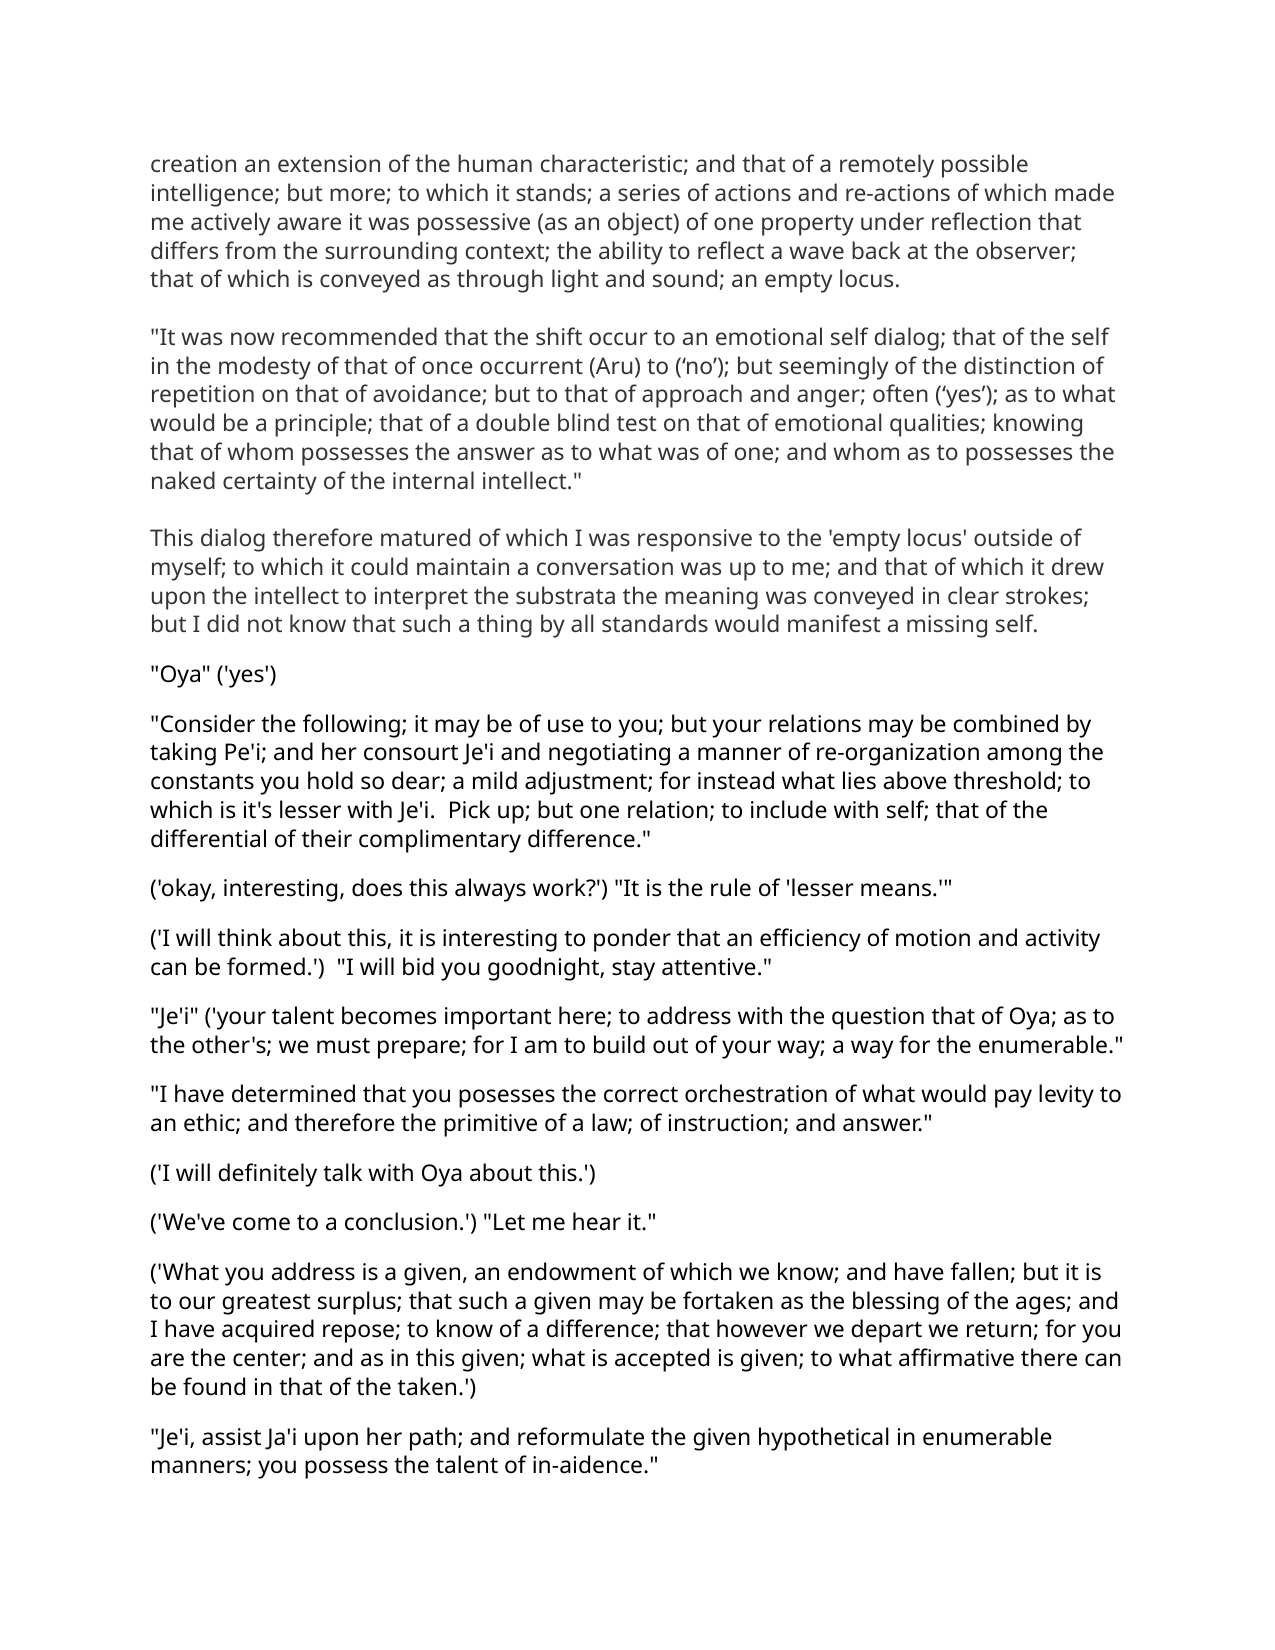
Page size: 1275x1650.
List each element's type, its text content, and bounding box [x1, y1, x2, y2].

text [150, 150, 1125, 294]
text "I have determined that you posesses the correct orchestration of what would pay levity to an ethic; and therefore the primitive of a law; of instruction; and answer." [150, 1080, 1125, 1137]
text ('What you address is a given, an endowment of which we know; and have fallen; but it is to our greatest surplus; that such a given may be fortaken as the blessing of the ages; and I have acquired repose; to know of a difference; that however we depart we return; for you are the center; and as in this given; what is accepted is given; to what affirmative there can be found in that of the taken.') [150, 1257, 1125, 1401]
text "It was now recommended that the shift occur to an emotional self dialog; that of the self in the modesty of that of once occurrent (Aru) to (‘no’); but seemingly of the distinction of repetition on that of avoidance; but to that of approach and anger; often (‘yes’); as to what would be a principle; that of a double blind test on that of emotional qualities; knowing that of whom possesses the answer as to what was of one; and whom as to possesses the naked certainty of the internal intellect." [150, 322, 1125, 495]
text "Je'i, assist Ja'i upon her path; and reformulate the given hypothetical in enumerable manners; you possess the talent of in-aidence." [150, 1422, 1125, 1479]
text "Consider the following; it may be of use to you; but your relations may be combined by taking Pe'i; and her consourt Je'i and negotiating a manner of re-organization among the constants you hold so dear; a mild adjustment; for instead what lies above threshold; to which is it's lesser with Je'i. Pick up; but one relation; to include with self; that of the differential of their complimentary difference." [150, 709, 1125, 853]
text This dialog therefore matured of which I was responsive to the 'empty locus' outside of myself; to which it could maintain a conversation was up to me; and that of which it drew upon the intellect to interpret the substrata the meaning was conveyed in clear strokes; but I did not know that such a thing by all standards would manifest a missing self. [150, 524, 1125, 639]
text "Oya" ('yes') [150, 659, 1125, 688]
text ('I will definitely talk with Oya about this.') [150, 1158, 1125, 1187]
text ('I will think about this, it is interesting to ponder that an efficiency of motion and activity can be formed.') "I will bid you goodnight, stay attentive." [150, 923, 1125, 981]
text ('We've come to a conclusion.') "Let me hear it." [150, 1208, 1125, 1237]
text ('okay, interesting, does this always work?') "It is the rule of 'lesser means.'" [150, 874, 1125, 902]
text "Je'i" ('your talent becomes important here; to address with the question that of Oya; as to the other's; we must prepare; for I am to build out of your way; a way for the enumerable." [150, 1002, 1125, 1059]
